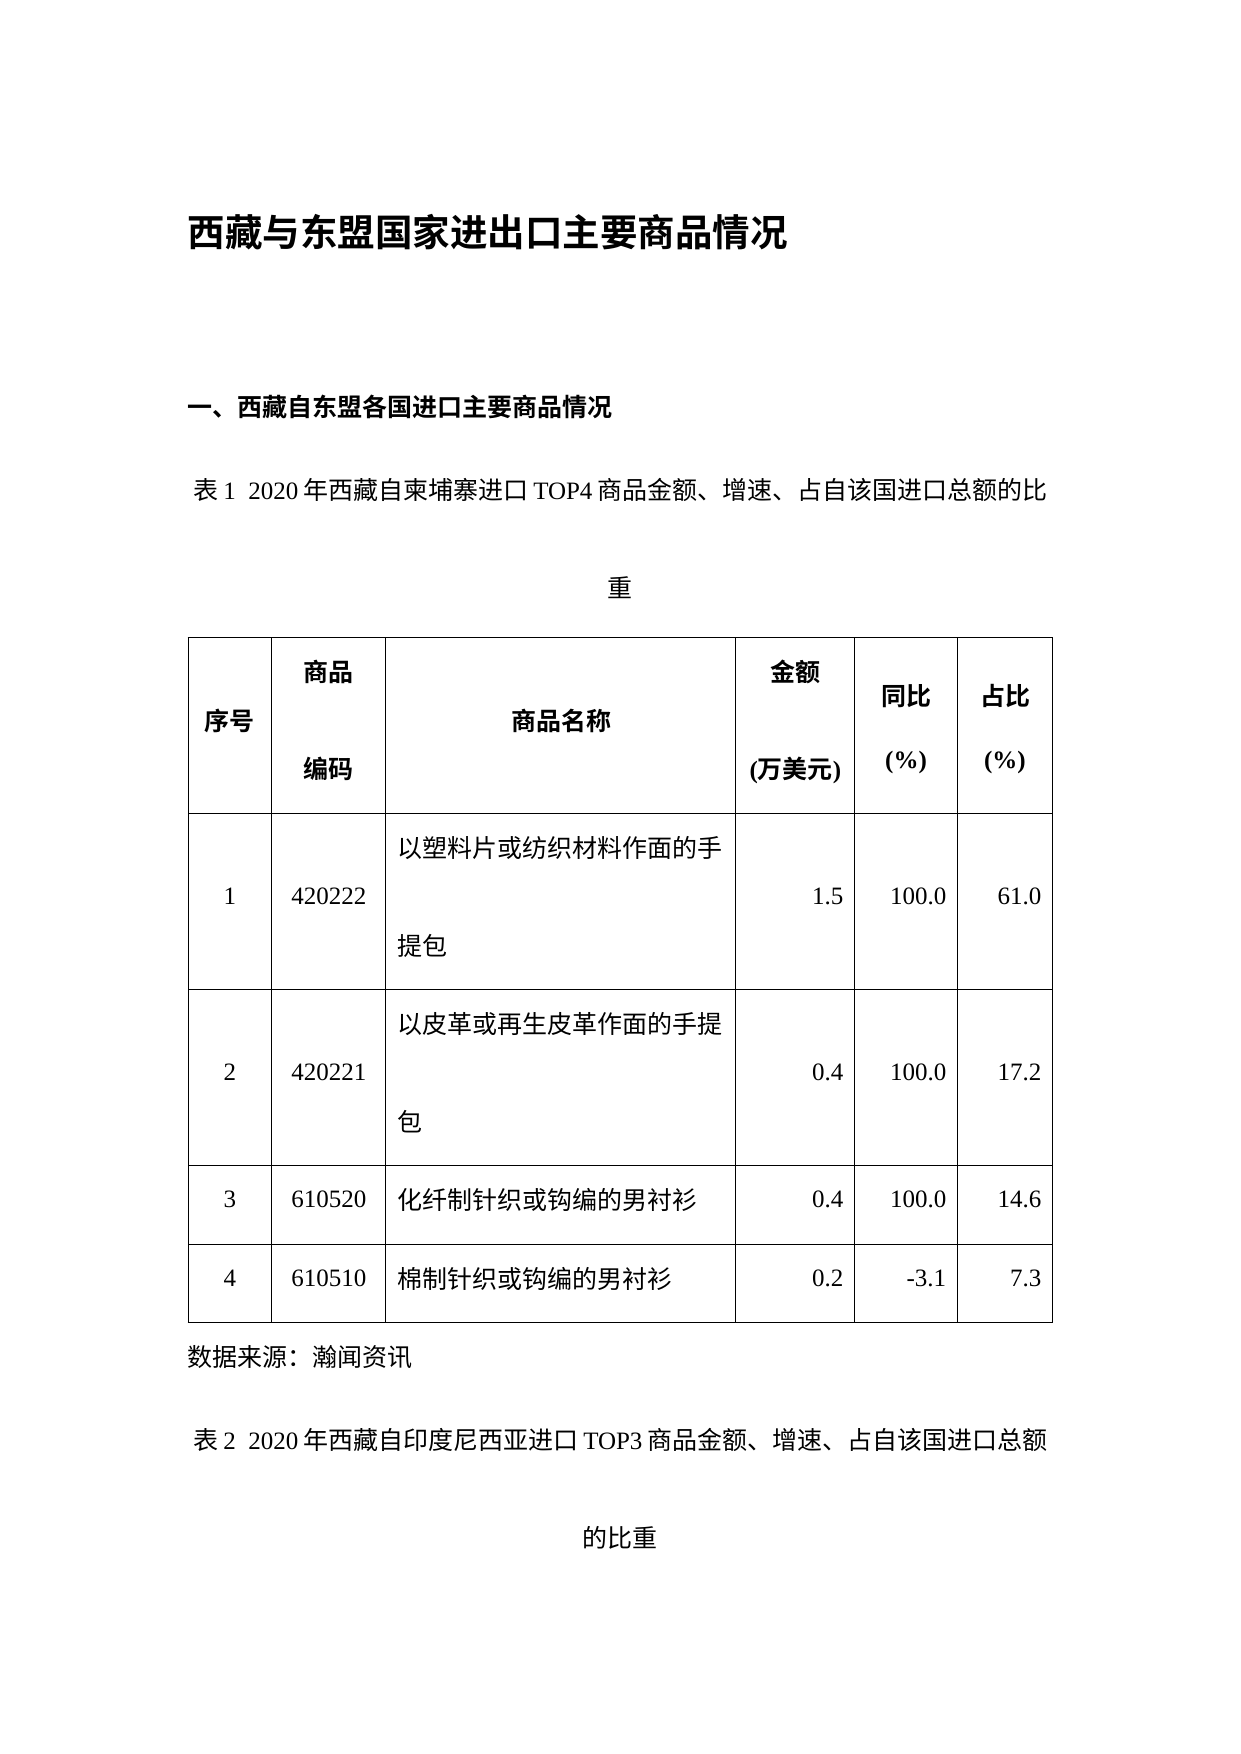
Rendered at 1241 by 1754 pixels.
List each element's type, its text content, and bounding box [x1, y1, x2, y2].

table_cell 化纤制针织或钩编的男衬衫 [386, 1166, 735, 1244]
table_cell 以皮革或再生皮革作面的手提包 [386, 990, 735, 1165]
table_cell 0.4 [736, 990, 854, 1165]
table_cell 1 [189, 814, 271, 989]
text 一、西藏自东盟各国进口主要商品情况 [187, 373, 1053, 438]
table_cell 17.2 [958, 990, 1052, 1165]
table_cell 610520 [272, 1166, 385, 1244]
table_header 占比 (%) [958, 638, 1052, 813]
table_header 商品 编码 [272, 638, 385, 813]
table_cell 420221 [272, 990, 385, 1165]
table_cell 100.0 [855, 814, 957, 989]
table_cell 4 [189, 1245, 271, 1322]
table_cell 420222 [272, 814, 385, 989]
table_cell 14.6 [958, 1166, 1052, 1244]
subtitle 西藏与东盟国家进出口主要商品情况 [187, 197, 1053, 262]
table_header 同比 (%) [855, 638, 957, 813]
table_cell 0.2 [736, 1245, 854, 1322]
table_cell 100.0 [855, 990, 957, 1165]
table_cell 61.0 [958, 814, 1052, 989]
table_cell -3.1 [855, 1245, 957, 1322]
text 数据来源：瀚闻资讯 [187, 1323, 1053, 1388]
table_cell 0.4 [736, 1166, 854, 1244]
table_cell 2 [189, 990, 271, 1165]
text 表2 2020年西藏自印度尼西亚进口TOP3商品金额、增速、占自该国进口总额的比重 [187, 1406, 1053, 1569]
text 表1 2020年西藏自柬埔寨进口TOP4商品金额、增速、占自该国进口总额的比重 [187, 456, 1053, 619]
table_header 金额 (万美元) [736, 638, 854, 813]
table_header 序号 [189, 638, 271, 813]
table_cell 610510 [272, 1245, 385, 1322]
table_cell 100.0 [855, 1166, 957, 1244]
table_cell 3 [189, 1166, 271, 1244]
table_header 商品名称 [386, 638, 735, 813]
table_cell 棉制针织或钩编的男衬衫 [386, 1245, 735, 1322]
table_cell 1.5 [736, 814, 854, 989]
table_cell 以塑料片或纺织材料作面的手提包 [386, 814, 735, 989]
table_cell 7.3 [958, 1245, 1052, 1322]
